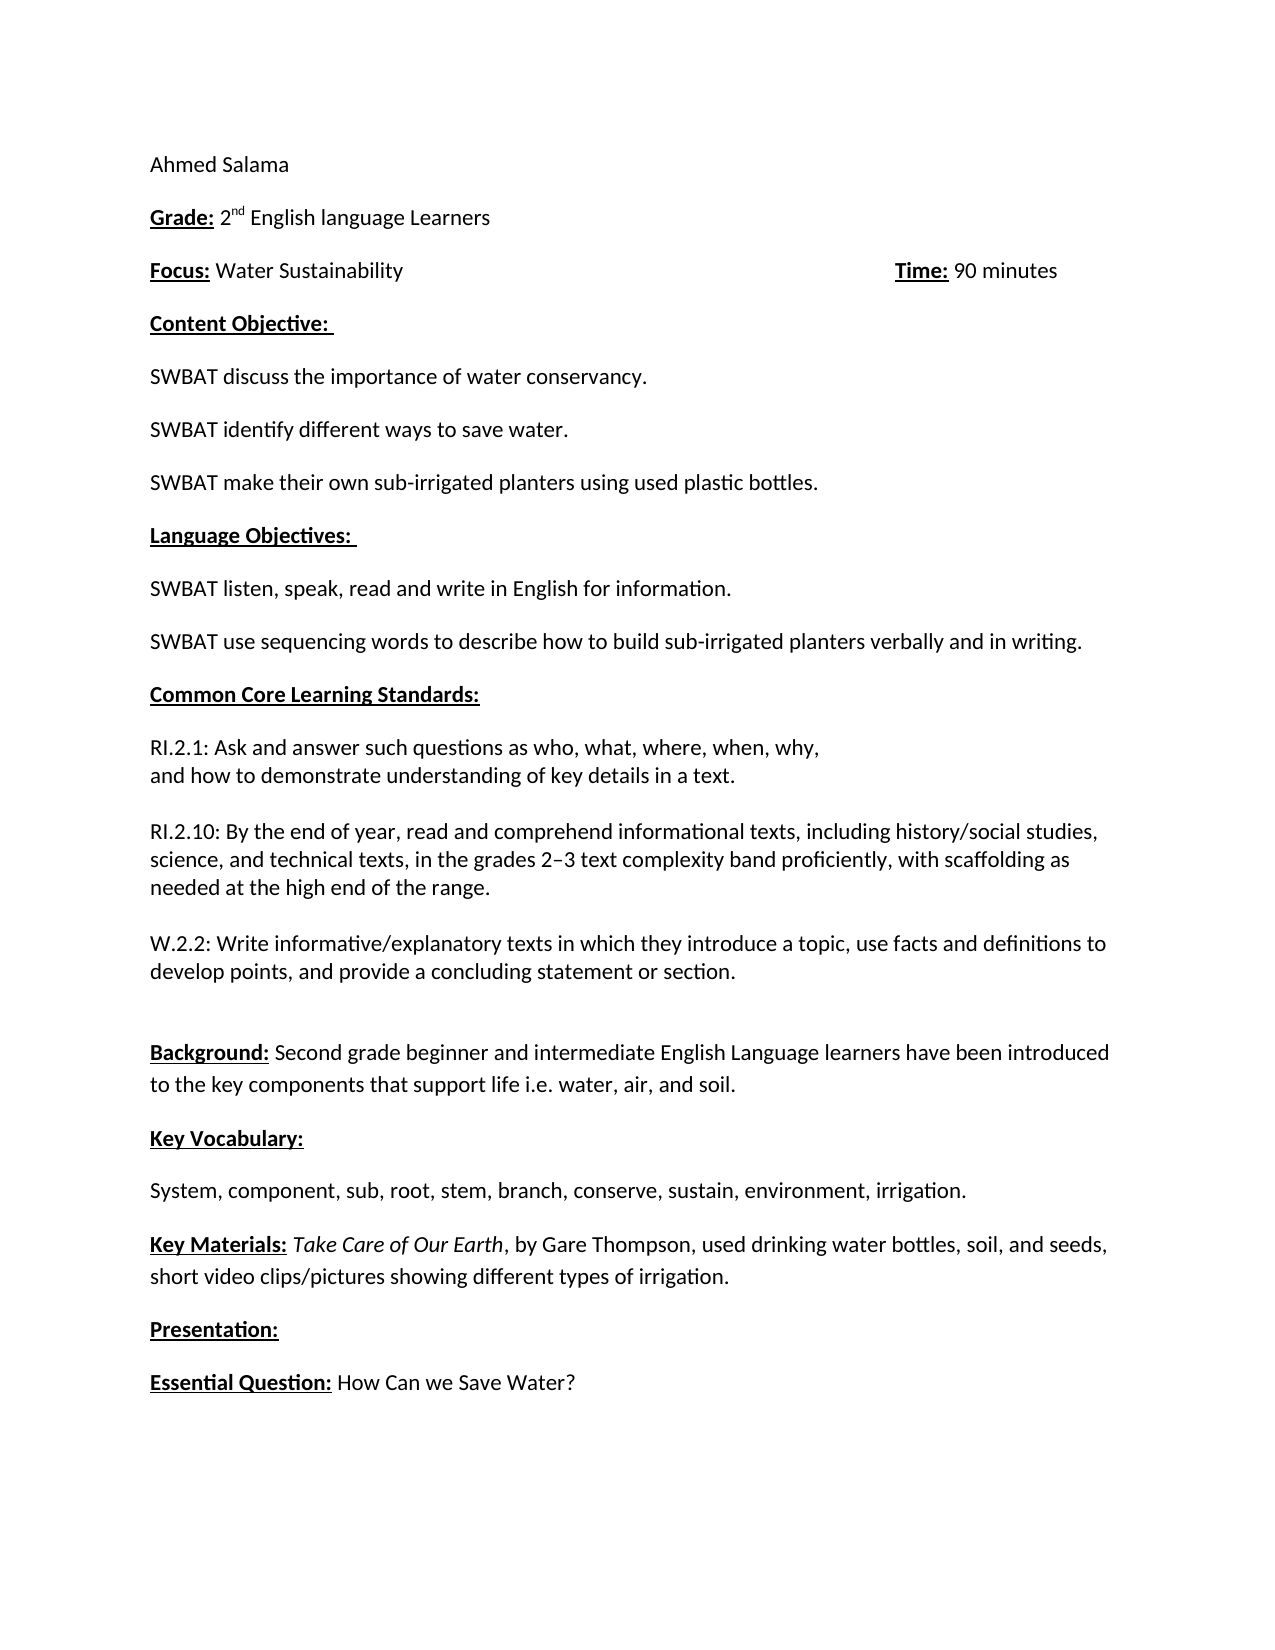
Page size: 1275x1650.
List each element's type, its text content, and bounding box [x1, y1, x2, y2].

text SWBAT listen, speak, read and write in English for information. [150, 574, 1125, 602]
text Key Materials: Take Care of Our Earth, by Gare Thompson, used drinking water bottles, soil, and seeds, short video clips/pictures showing different types of irrigation. [150, 1230, 1125, 1290]
text Background: Second grade beginner and intermediate English Language learners have been introduced to the key components that support life i.e. water, air, and soil. [150, 1038, 1125, 1099]
text SWBAT make their own sub-irrigated planters using used plastic bottles. [150, 468, 1125, 496]
text and how to demonstrate understanding of key details in a text. [150, 761, 1125, 789]
text System, component, sub, root, stem, branch, conserve, sustain, environment, irrigation. [150, 1177, 1125, 1205]
text Essential Question: How Can we Save Water? [150, 1368, 1125, 1396]
text W.2.2: Write informative/explanatory texts in which they introduce a topic, use facts and definitions to develop points, and provide a concluding statement or section. [150, 929, 1125, 985]
text SWBAT identify different ways to save water. [150, 415, 1125, 443]
text Key Vocabulary: [150, 1124, 1125, 1152]
text Language Objectives: [150, 521, 1125, 549]
text Common Core Learning Standards: [150, 680, 1125, 708]
text Focus: Water Sustainability Time: 90 minutes [150, 256, 1125, 284]
text RI.2.10: By the end of year, read and comprehend informational texts, including history/social studies, science, and technical texts, in the grades 2–3 text complexity band proficiently, with scaffolding as needed at the high end of the range. [150, 817, 1125, 901]
text SWBAT discuss the importance of water conservancy. [150, 362, 1125, 390]
text SWBAT use sequencing words to describe how to build sub-irrigated planters verbally and in writing. [150, 627, 1125, 655]
text Ahmed Salama [150, 150, 1125, 178]
text Grade: 2nd English language Learners [150, 203, 1125, 231]
text RI.2.1: Ask and answer such questions as who, what, where, when, why, [150, 733, 1125, 761]
text Presentation: [150, 1315, 1125, 1343]
text Content Objective: [150, 309, 1125, 337]
